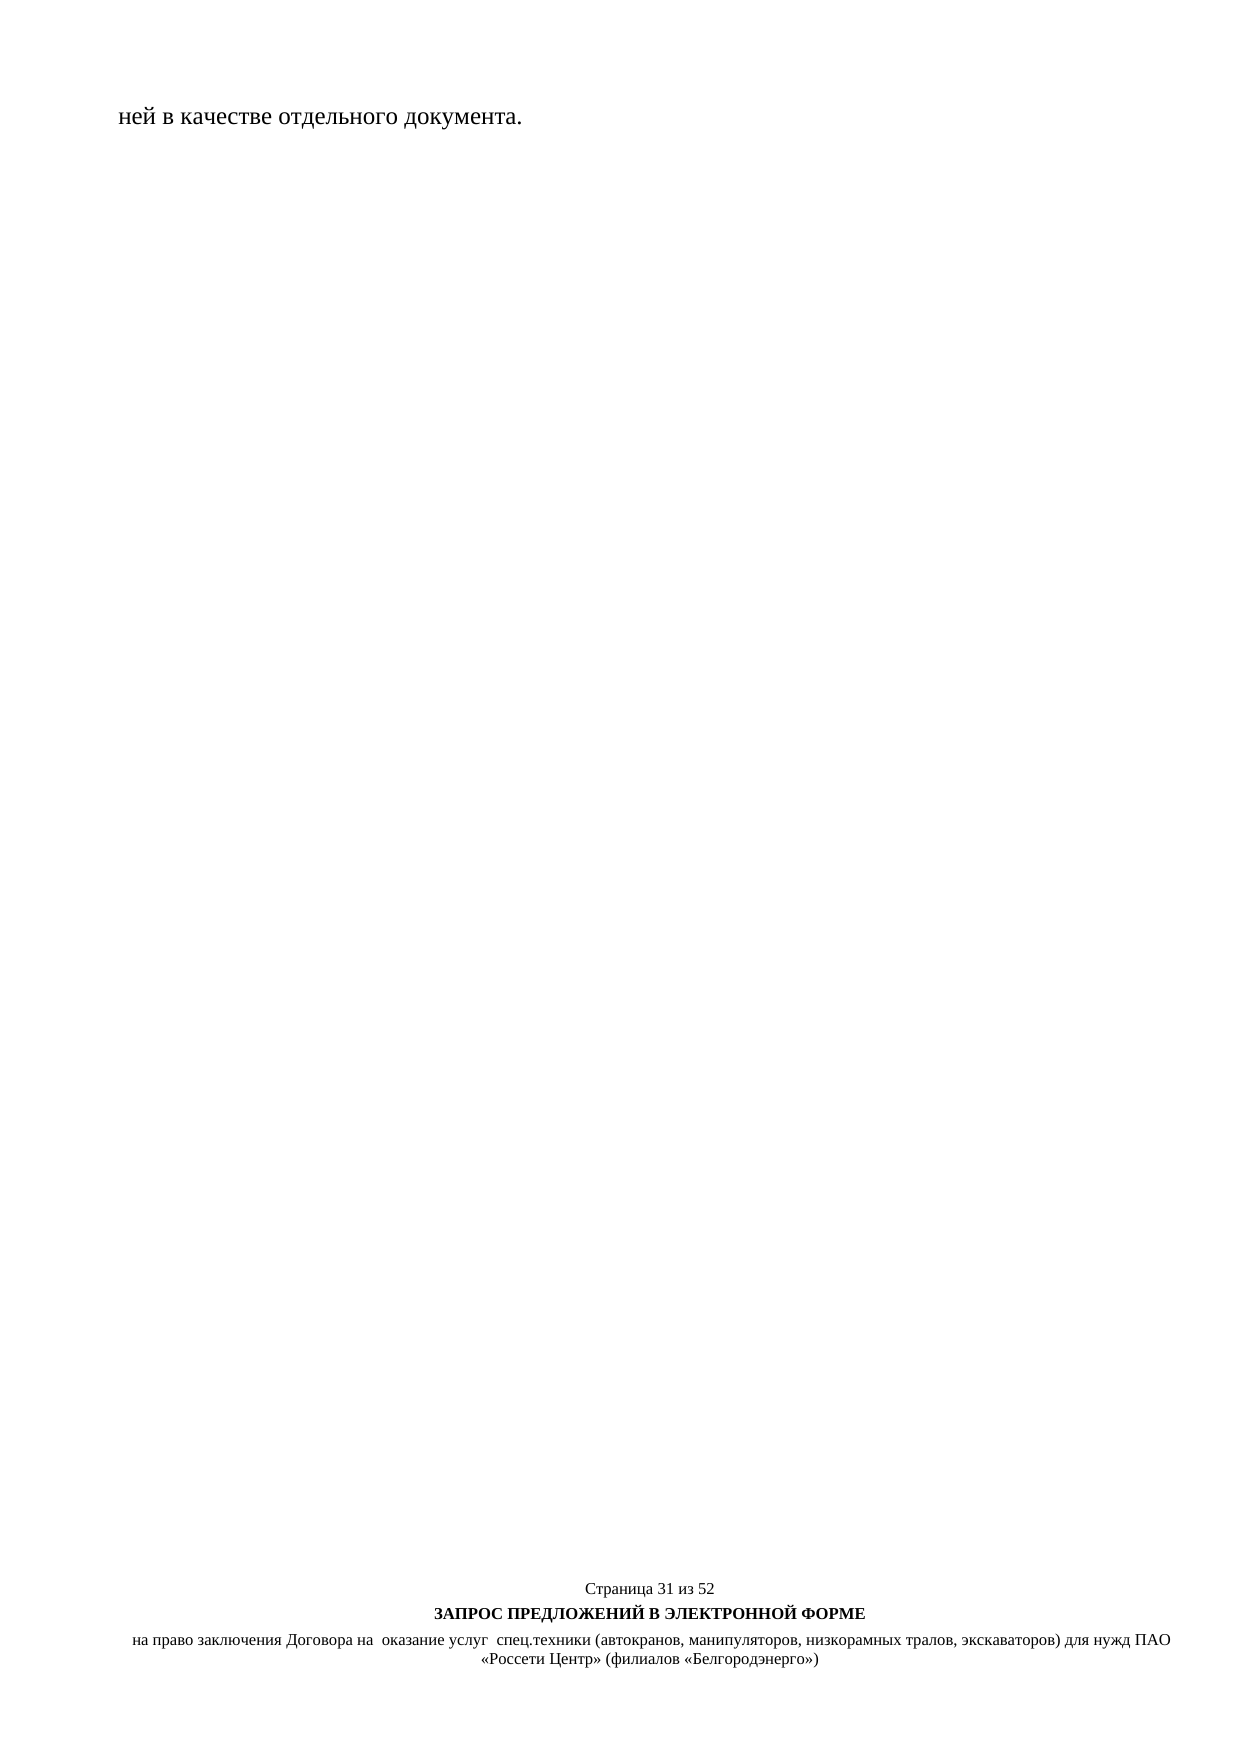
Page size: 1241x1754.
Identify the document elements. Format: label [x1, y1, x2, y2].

subtitle [118, 101, 1181, 130]
